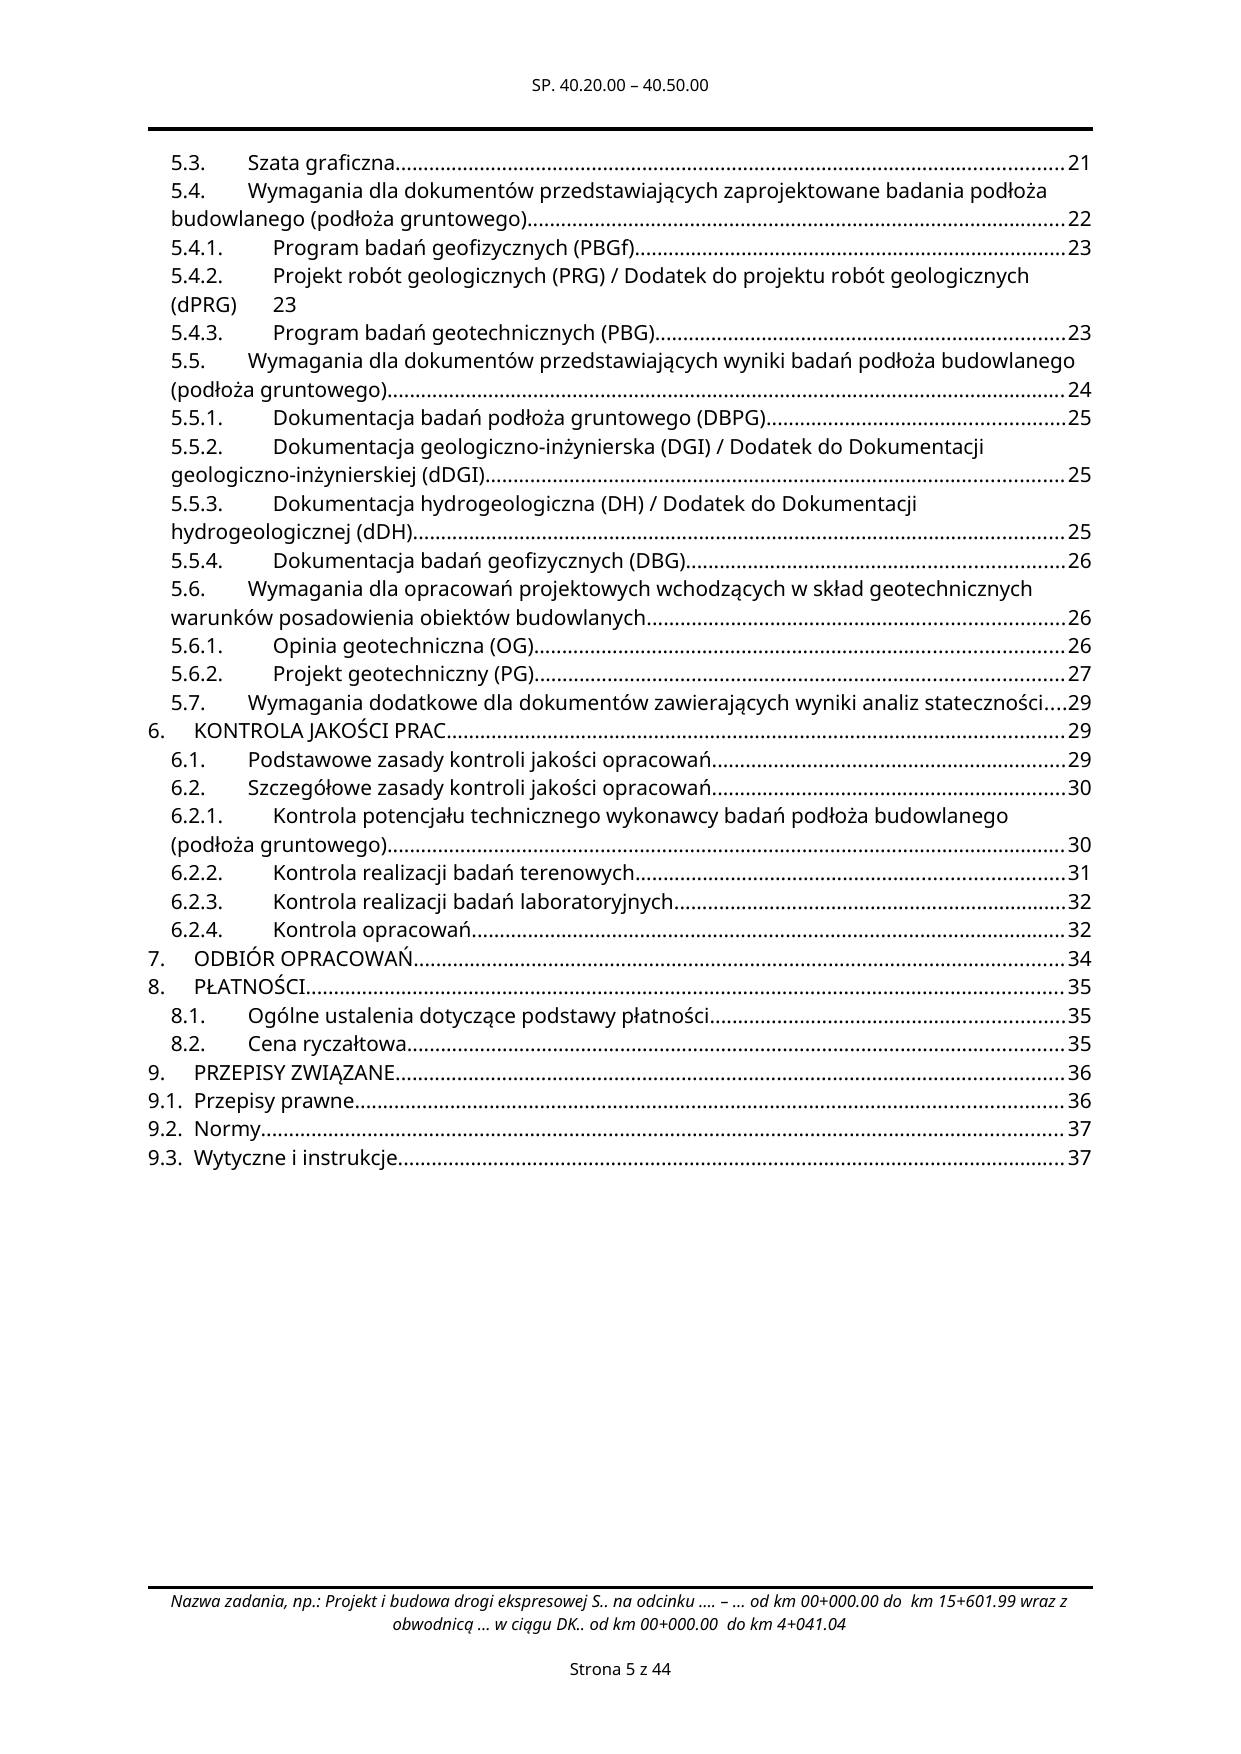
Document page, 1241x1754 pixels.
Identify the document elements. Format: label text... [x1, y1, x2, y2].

text 8.2. Cena ryczałtowa 35 [171, 1029, 1093, 1058]
text 6.2.1. Kontrola potencjału technicznego wykonawcy badań podłoża budowlanego (podłoża gruntowego) 30 [171, 802, 1093, 858]
text 5.6.2. Projekt geotechniczny (PG) 27 [171, 659, 1093, 688]
text 7. odbiór OPRACOWAŃ 34 [148, 944, 1093, 972]
text 5.5. Wymagania dla dokumentów przedstawiających wyniki badań podłoża budowlanego (podłoża gruntowego) 24 [171, 347, 1093, 403]
text 5.7. Wymagania dodatkowe dla dokumentów zawierających wyniki analiz stateczności 29 [171, 688, 1093, 716]
text 6.2.2. Kontrola realizacji badań terenowych 31 [171, 858, 1093, 887]
text 6.1. Podstawowe zasady kontroli jakości opracowań 29 [171, 745, 1093, 773]
text 8. Płatności 35 [148, 972, 1093, 1001]
text 8.1. Ogólne ustalenia dotyczące podstawy płatności 35 [171, 1001, 1093, 1029]
text 5.3. Szata graficzna 21 [171, 148, 1093, 176]
text 5.5.3. Dokumentacja hydrogeologiczna (DH) / Dodatek do Dokumentacji hydrogeologicznej (dDH) 25 [171, 489, 1093, 546]
text 6.2. Szczegółowe zasady kontroli jakości opracowań 30 [171, 773, 1093, 802]
text 5.5.2. Dokumentacja geologiczno-inżynierska (DGI) / Dodatek do Dokumentacji geologiczno-inżynierskiej (dDGI) 25 [171, 432, 1093, 489]
text 6.2.3. Kontrola realizacji badań laboratoryjnych 32 [171, 887, 1093, 915]
text 9.3. Wytyczne i instrukcje 37 [148, 1143, 1093, 1171]
text 5.4.1. Program badań geofizycznych (PBGf) 23 [171, 233, 1093, 261]
text 5.5.1. Dokumentacja badań podłoża gruntowego (DBPG) 25 [171, 403, 1093, 432]
text 5.6.1. Opinia geotechniczna (OG) 26 [171, 631, 1093, 659]
text 9.1. Przepisy prawne 36 [148, 1086, 1093, 1114]
text 5.6. Wymagania dla opracowań projektowych wchodzących w skład geotechnicznych warunków posadowienia obiektów budowlanych 26 [171, 574, 1093, 631]
text 6. kontrola jakości PRAC 29 [148, 716, 1093, 745]
text 5.4. Wymagania dla dokumentów przedstawiających zaprojektowane badania podłoża budowlanego (podłoża gruntowego) 22 [171, 176, 1093, 233]
text 5.4.3. Program badań geotechnicznych (PBG) 23 [171, 318, 1093, 347]
text 9. przepisy związane 36 [148, 1058, 1093, 1086]
text 5.4.2. Projekt robót geologicznych (PRG) / Dodatek do projektu robót geologicznych (dPRG) 23 [171, 261, 1093, 318]
text 6.2.4. Kontrola opracowań 32 [171, 915, 1093, 944]
text 5.5.4. Dokumentacja badań geofizycznych (DBG) 26 [171, 546, 1093, 574]
text 9.2. Normy 37 [148, 1114, 1093, 1143]
